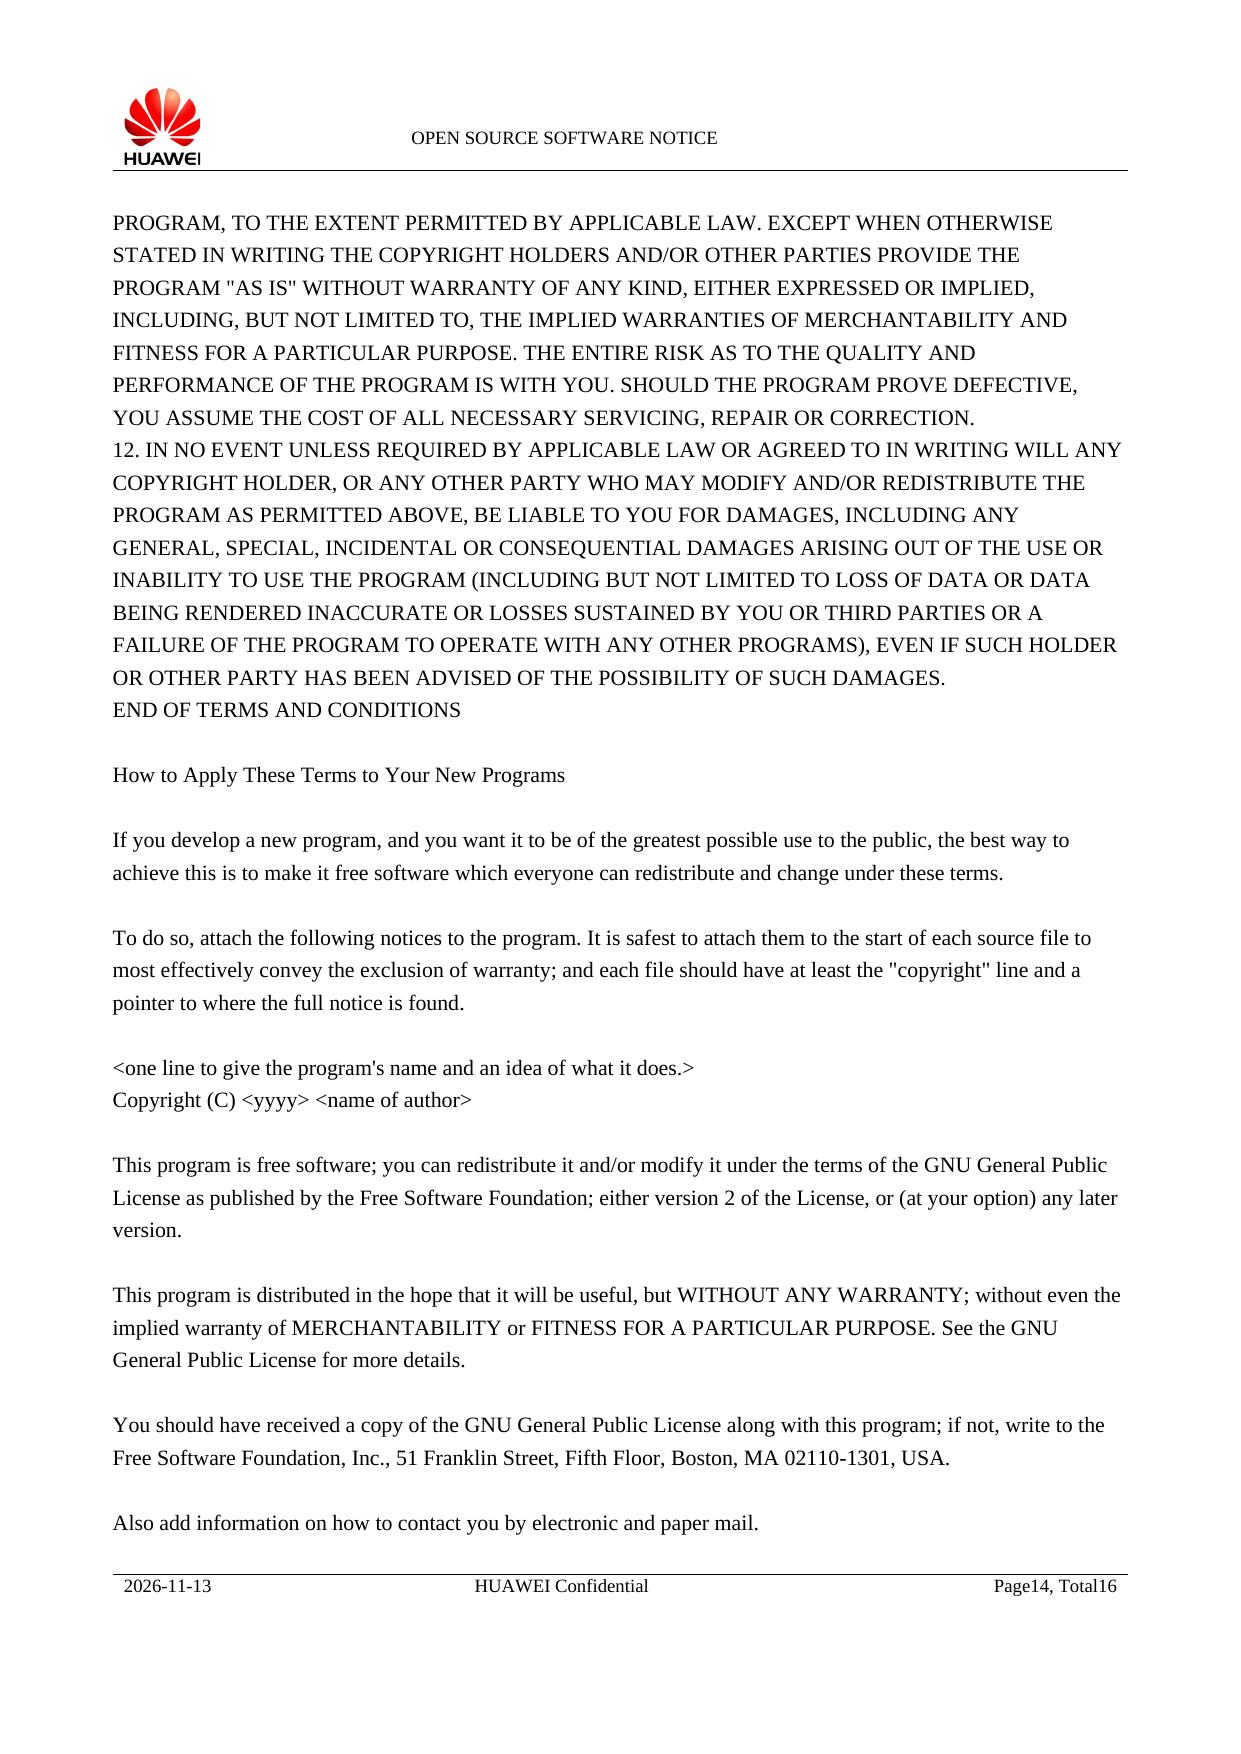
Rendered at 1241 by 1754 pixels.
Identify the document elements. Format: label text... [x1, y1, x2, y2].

picture [124, 88, 201, 165]
